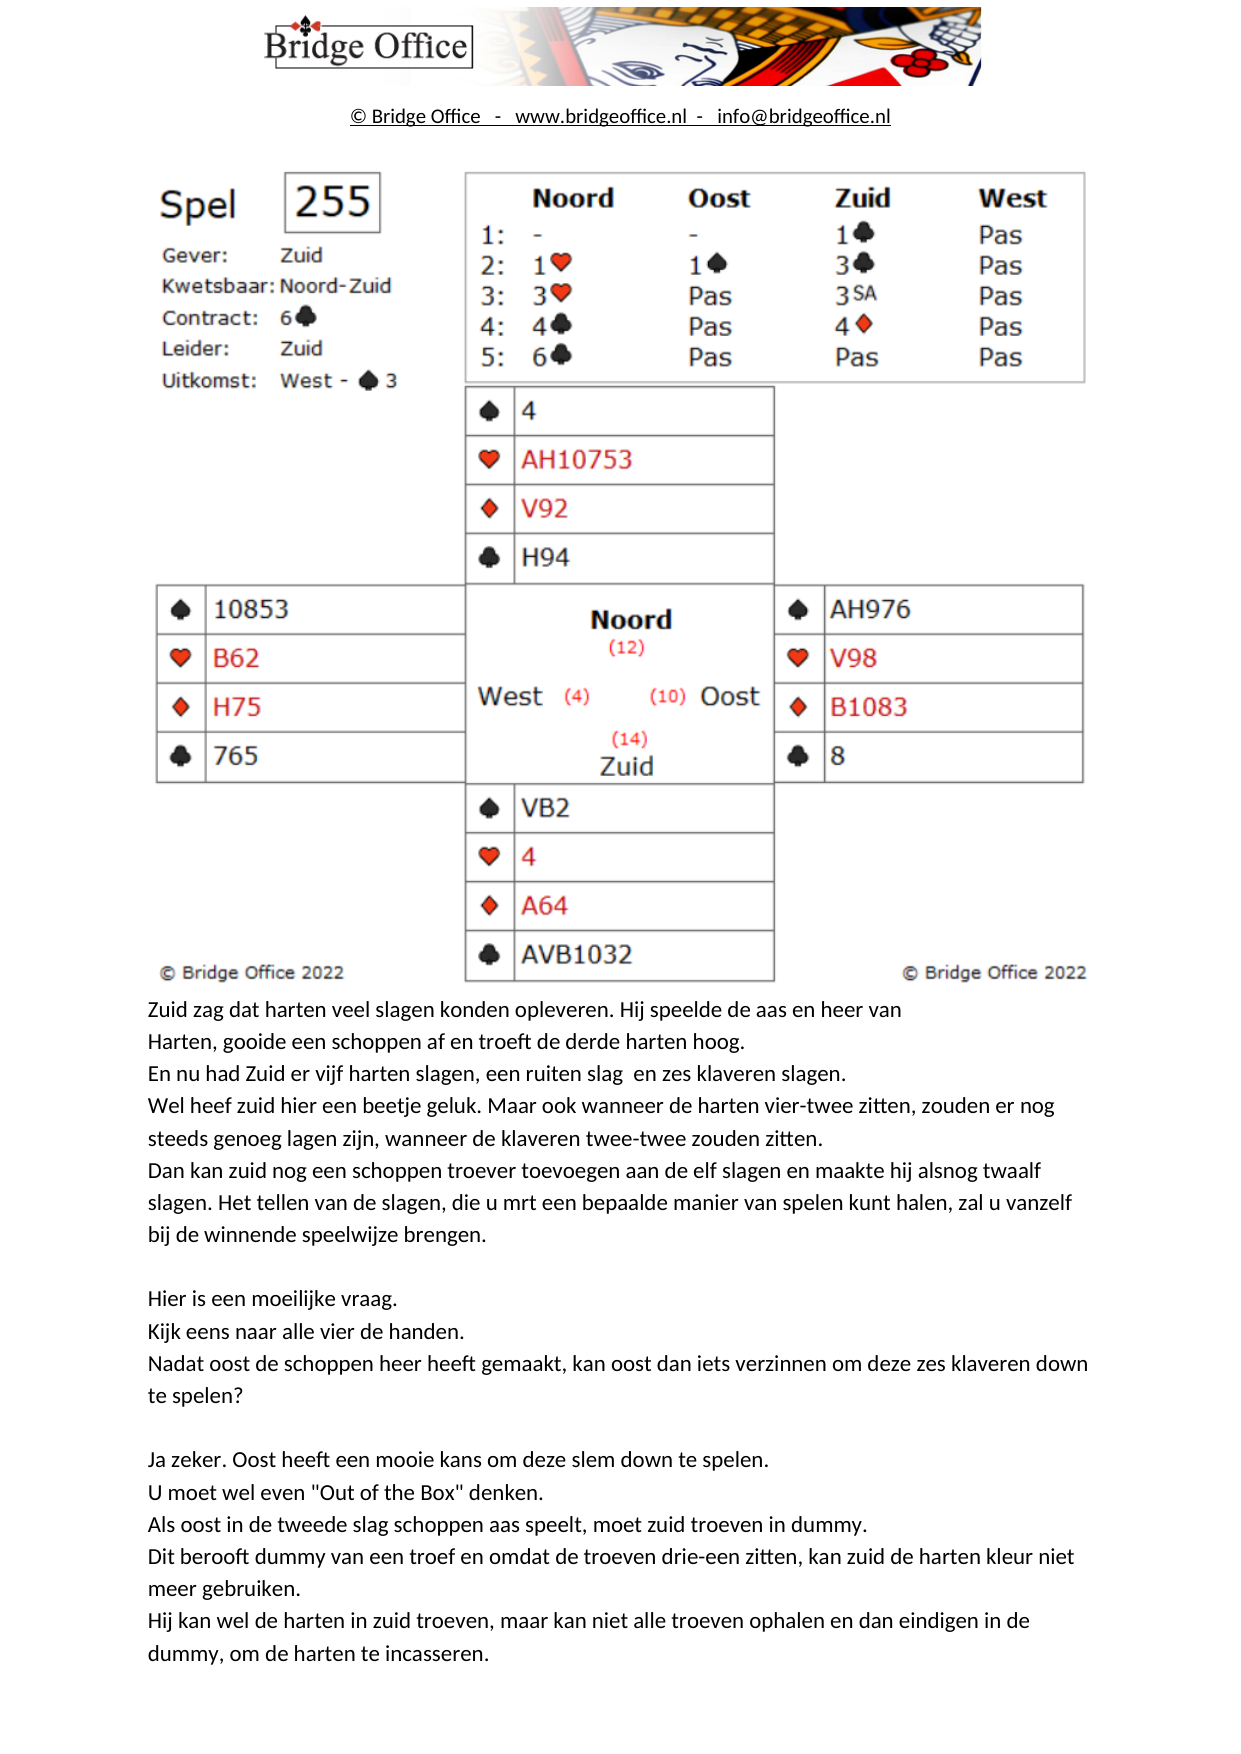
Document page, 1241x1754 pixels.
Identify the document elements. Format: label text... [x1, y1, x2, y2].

picture [147, 160, 1093, 991]
text Dit berooft dummy van een troef en omdat de troeven drie-een zitten, kan zuid de harten kleur niet meer gebruiken. [148, 1542, 1093, 1602]
text Hij kan wel de harten in zuid troeven, maar kan niet alle troeven ophalen en dan eindigen in de dummy, om de harten te incasseren. [148, 1606, 1093, 1667]
text U moet wel even "Out of the Box" denken. [148, 1478, 1093, 1506]
picture [237, 7, 980, 85]
text Kijk eens naar alle vier de handen. [148, 1317, 1093, 1345]
text Nadat oost de schoppen heer heeft gemaakt, kan oost dan iets verzinnen om deze zes klaveren down te spelen? [148, 1349, 1093, 1409]
text Dan kan zuid nog een schoppen troever toevoegen aan de elf slagen en maakte hij alsnog twaalf slagen. Het tellen van de slagen, die u mrt een bepaalde manier van spelen kunt halen, zal u vanzelf bij de winnende speelwijze brengen. [148, 1156, 1093, 1248]
text Hier is een moeilijke vraag. [148, 1284, 1093, 1313]
text Ja zeker. Oost heeft een mooie kans om deze slem down te spelen. [148, 1446, 1093, 1473]
text Harten, gooide een schoppen af en troeft de derde harten hoog. [148, 1027, 1093, 1055]
text Wel heef zuid hier een beetje geluk. Maar ook wanneer de harten vier-twee zitten, zouden er nog steeds genoeg lagen zijn, wanneer de klaveren twee-twee zouden zitten. [148, 1091, 1093, 1152]
text En nu had Zuid er vijf harten slagen, een ruiten slag en zes klaveren slagen. [148, 1059, 1093, 1087]
text Zuid zag dat harten veel slagen konden opleveren. Hij speelde de aas en heer van [148, 991, 1093, 1023]
text Als oost in de tweede slag schoppen aas speelt, moet zuid troeven in dummy. [148, 1510, 1093, 1538]
